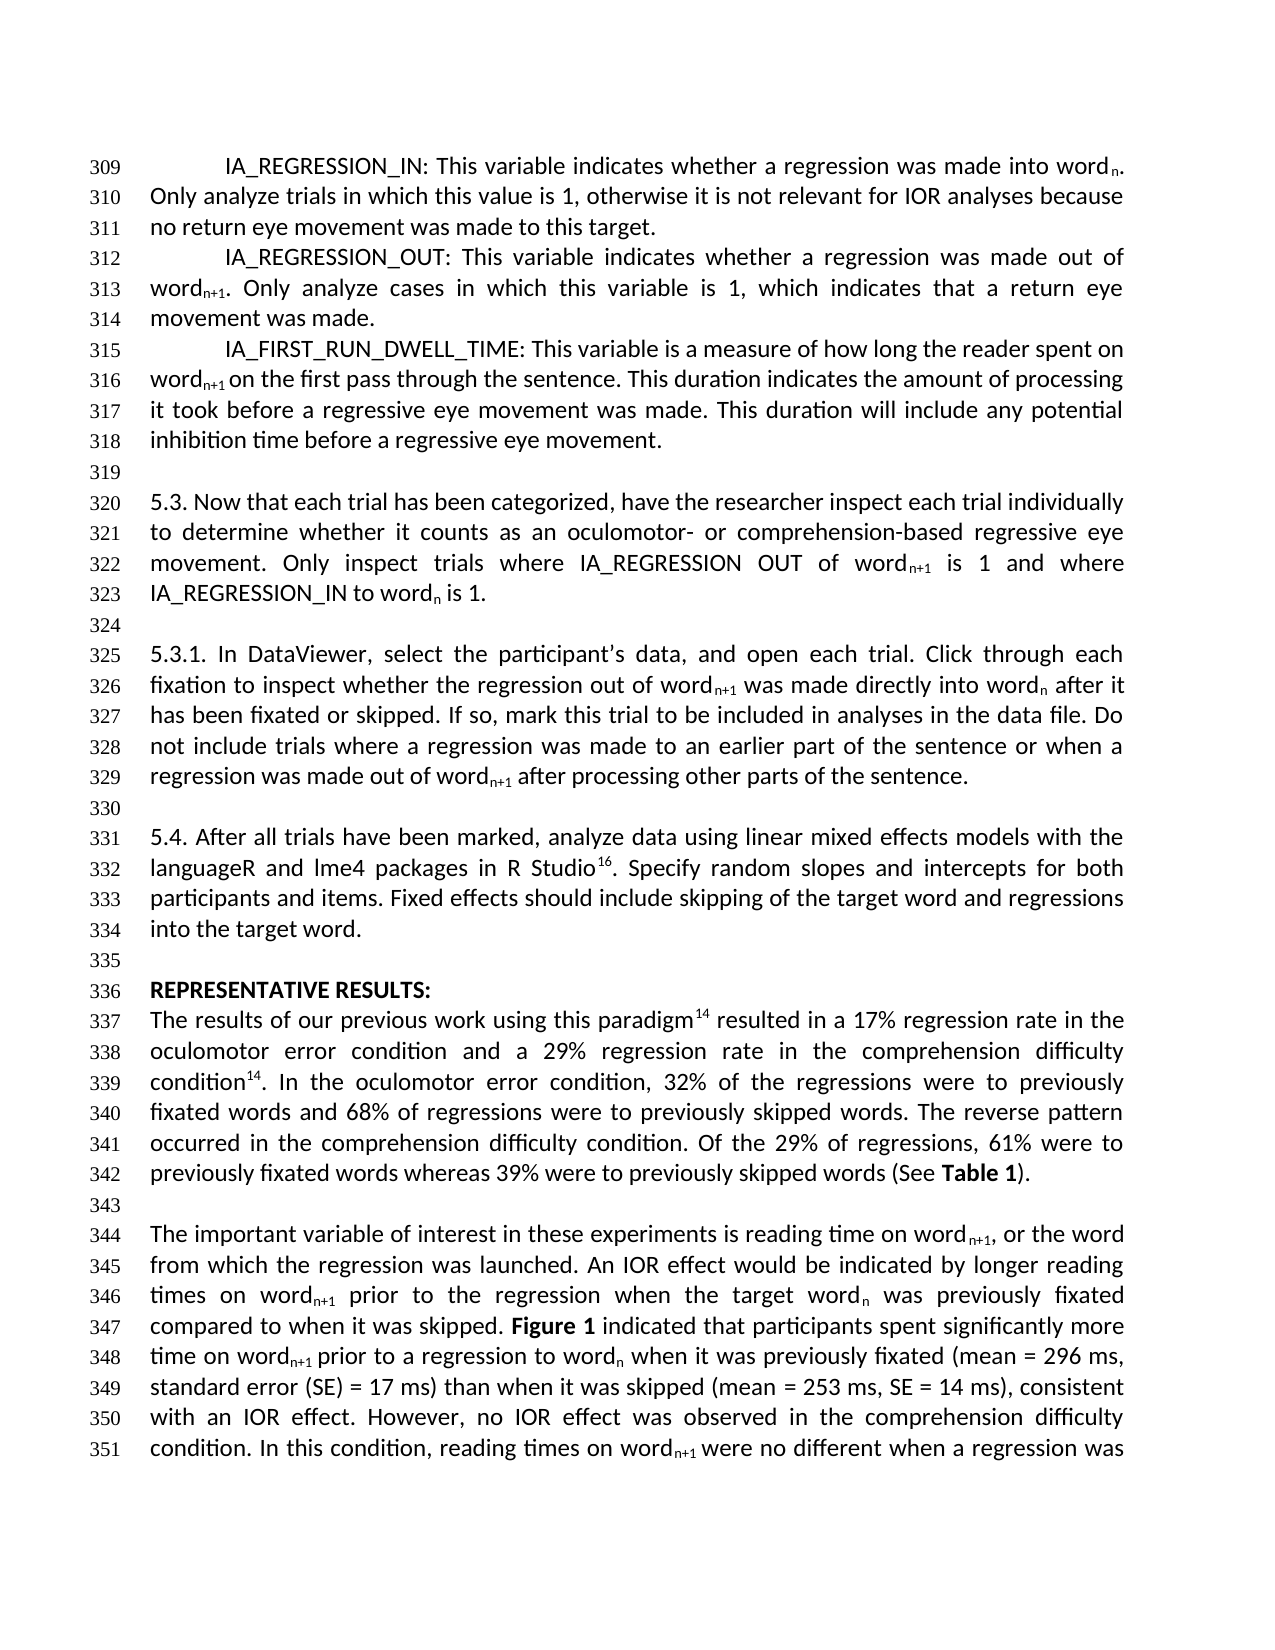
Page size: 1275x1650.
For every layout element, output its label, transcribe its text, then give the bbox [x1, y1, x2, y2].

text 5.3. Now that each trial has been categorized, have the researcher inspect each trial individually to determine whether it counts as an oculomotor- or comprehension-based regressive eye movement. Only inspect trials where IA_REGRESSION OUT of wordn+1 is 1 and where IA_REGRESSION_IN to wordn is 1. [150, 486, 1125, 608]
text The results of our previous work using this paradigm14 resulted in a 17% regression rate in the oculomotor error condition and a 29% regression rate in the comprehension difficulty condition14. In the oculomotor error condition, 32% of the regressions were to previously fixated words and 68% of regressions were to previously skipped words. The reverse pattern occurred in the comprehension difficulty condition. Of the 29% of regressions, 61% were to previously fixated words whereas 39% were to previously skipped words (See Table 1). [150, 1004, 1125, 1188]
text IA_REGRESSION_IN: This variable indicates whether a regression was made into wordn. Only analyze trials in which this value is 1, otherwise it is not relevant for IOR analyses because no return eye movement was made to this target. [150, 150, 1125, 242]
text 5.3.1. In DataViewer, select the participant’s data, and open each trial. Click through each fixation to inspect whether the regression out of wordn+1 was made directly into wordn after it has been fixated or skipped. If so, mark this trial to be included in analyses in the data file. Do not include trials where a regression was made to an earlier part of the sentence or when a regression was made out of wordn+1 after processing other parts of the sentence. [150, 638, 1125, 791]
text IA_REGRESSION_OUT: This variable indicates whether a regression was made out of wordn+1. Only analyze cases in which this variable is 1, which indicates that a return eye movement was made. [150, 242, 1125, 333]
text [150, 1218, 1125, 1462]
text IA_FIRST_RUN_DWELL_TIME: This variable is a measure of how long the reader spent on wordn+1 on the first pass through the sentence. This duration indicates the amount of processing it took before a regressive eye movement was made. This duration will include any potential inhibition time before a regressive eye movement. [150, 333, 1125, 455]
text REPRESENTATIVE RESULTS: [150, 974, 1125, 1004]
text 5.4. After all trials have been marked, analyze data using linear mixed effects models with the languageR and lme4 packages in R Studio16. Specify random slopes and intercepts for both participants and items. Fixed effects should include skipping of the target word and regressions into the target word. [150, 821, 1125, 943]
